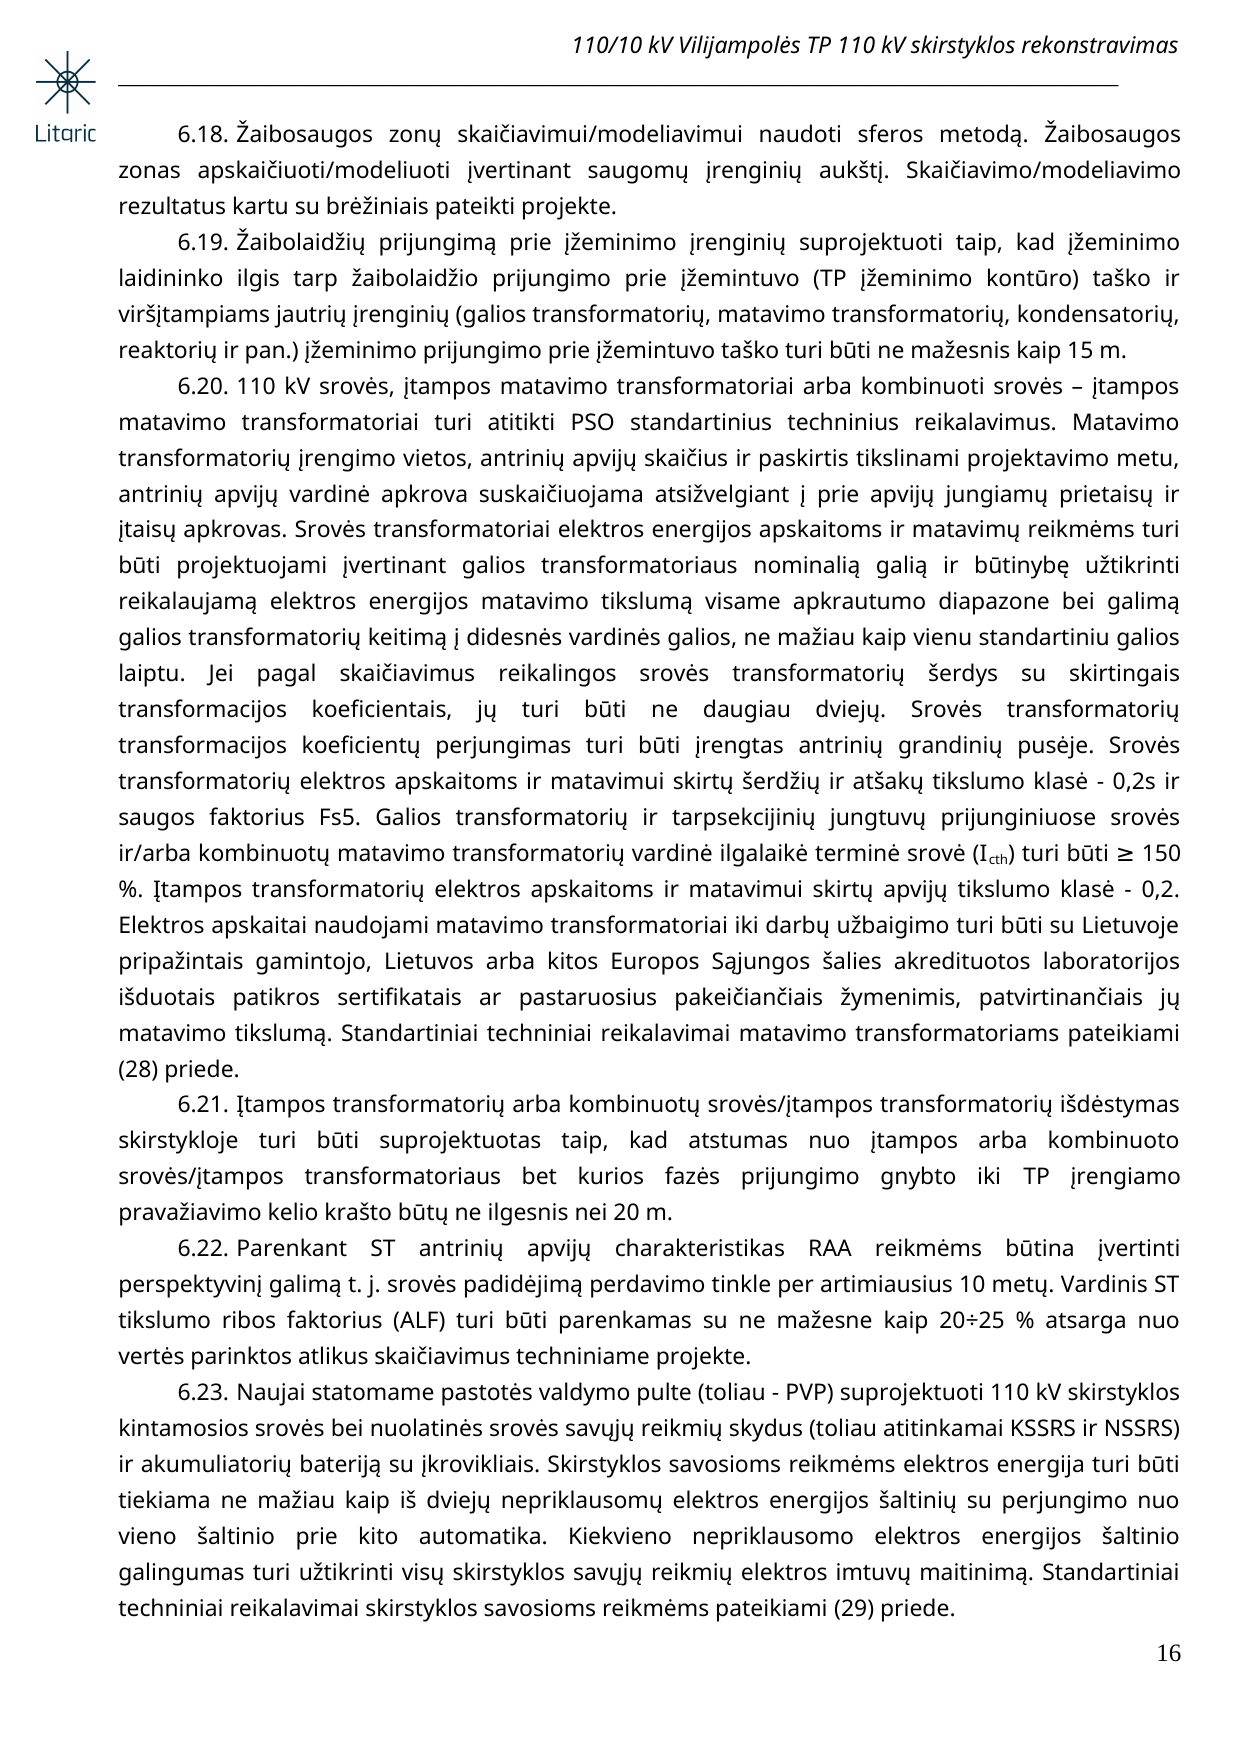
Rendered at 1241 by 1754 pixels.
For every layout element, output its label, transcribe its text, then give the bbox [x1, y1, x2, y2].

list Parenkant ST antrinių apvijų charakteristikas RAA reikmėms būtina įvertinti perspektyvinį galimą t. j. srovės padidėjimą perdavimo tinkle per artimiausius 10 metų. Vardinis ST tikslumo ribos faktorius (ALF) turi būti parenkamas su ne mažesne kaip 20÷25 % atsarga nuo vertės parinktos atlikus skaičiavimus techniniame projekte. [118, 1232, 1181, 1371]
list Žaibosaugos zonų skaičiavimui/modeliavimui naudoti sferos metodą. Žaibosaugos zonas apskaičiuoti/modeliuoti įvertinant saugomų įrenginių aukštį. Skaičiavimo/modeliavimo rezultatus kartu su brėžiniais pateikti projekte. [118, 118, 1181, 221]
list Žaibolaidžių prijungimą prie įžeminimo įrenginių suprojektuoti taip, kad įžeminimo laidininko ilgis tarp žaibolaidžio prijungimo prie įžemintuvo (TP įžeminimo kontūro) taško ir viršįtampiams jautrių įrenginių (galios transformatorių, matavimo transformatorių, kondensatorių, reaktorių ir pan.) įžeminimo prijungimo prie įžemintuvo taško turi būti ne mažesnis kaip 15 m. [118, 226, 1181, 365]
list Įtampos transformatorių arba kombinuotų srovės/įtampos transformatorių išdėstymas skirstykloje turi būti suprojektuotas taip, kad atstumas nuo įtampos arba kombinuoto srovės/įtampos transformatoriaus bet kurios fazės prijungimo gnybto iki TP įrengiamo pravažiavimo kelio krašto būtų ne ilgesnis nei 20 m. [118, 1088, 1181, 1227]
list Naujai statomame pastotės valdymo pulte (toliau - PVP) suprojektuoti 110 kV skirstyklos kintamosios srovės bei nuolatinės srovės savųjų reikmių skydus (toliau atitinkamai KSSRS ir NSSRS) ir akumuliatorių bateriją su įkrovikliais. Skirstyklos savosioms reikmėms elektros energija turi būti tiekiama ne mažiau kaip iš dviejų nepriklausomų elektros energijos šaltinių su perjungimo nuo vieno šaltinio prie kito automatika. Kiekvieno nepriklausomo elektros energijos šaltinio galingumas turi užtikrinti visų skirstyklos savųjų reikmių elektros imtuvų maitinimą. Standartiniai techniniai reikalavimai skirstyklos savosioms reikmėms pateikiami priede. [118, 1376, 1181, 1623]
list 110 kV srovės, įtampos matavimo transformatoriai arba kombinuoti srovės – įtampos matavimo transformatoriai turi atitikti PSO standartinius techninius reikalavimus. Matavimo transformatorių įrengimo vietos, antrinių apvijų skaičius ir paskirtis tikslinami projektavimo metu, antrinių apvijų vardinė apkrova suskaičiuojama atsižvelgiant į prie apvijų jungiamų prietaisų ir įtaisų apkrovas. Srovės transformatoriai elektros energijos apskaitoms ir matavimų reikmėms turi būti projektuojami įvertinant galios transformatoriaus nominalią galią ir būtinybę užtikrinti reikalaujamą elektros energijos matavimo tikslumą visame apkrautumo diapazone bei galimą galios transformatorių keitimą į didesnės vardinės galios, ne mažiau kaip vienu standartiniu galios laiptu. Jei pagal skaičiavimus reikalingos srovės transformatorių šerdys su skirtingais transformacijos koeficientais, jų turi būti ne daugiau dviejų. Srovės transformatorių transformacijos koeficientų perjungimas turi būti įrengtas antrinių grandinių pusėje. Srovės transformatorių elektros apskaitoms ir matavimui skirtų šerdžių ir atšakų tikslumo klasė - 0,2s ir saugos faktorius Fs5. Galios transformatorių ir tarpsekcijinių jungtuvų prijunginiuose srovės ir/arba kombinuotų matavimo transformatorių vardinė ilgalaikė terminė srovė (Icth) turi būti ≥ 150 %. Įtampos transformatorių elektros apskaitoms ir matavimui skirtų apvijų tikslumo klasė - 0,2. Elektros apskaitai naudojami matavimo transformatoriai iki darbų užbaigimo turi būti su Lietuvoje pripažintais gamintojo, Lietuvos arba kitos Europos Sąjungos šalies akredituotos laboratorijos išduotais patikros sertifikatais ar pastaruosius pakeičiančiais žymenimis, patvirtinančiais jų matavimo tikslumą. Standartiniai techniniai reikalavimai matavimo transformatoriams pateikiami priede. [118, 370, 1181, 1084]
picture [36, 51, 96, 142]
